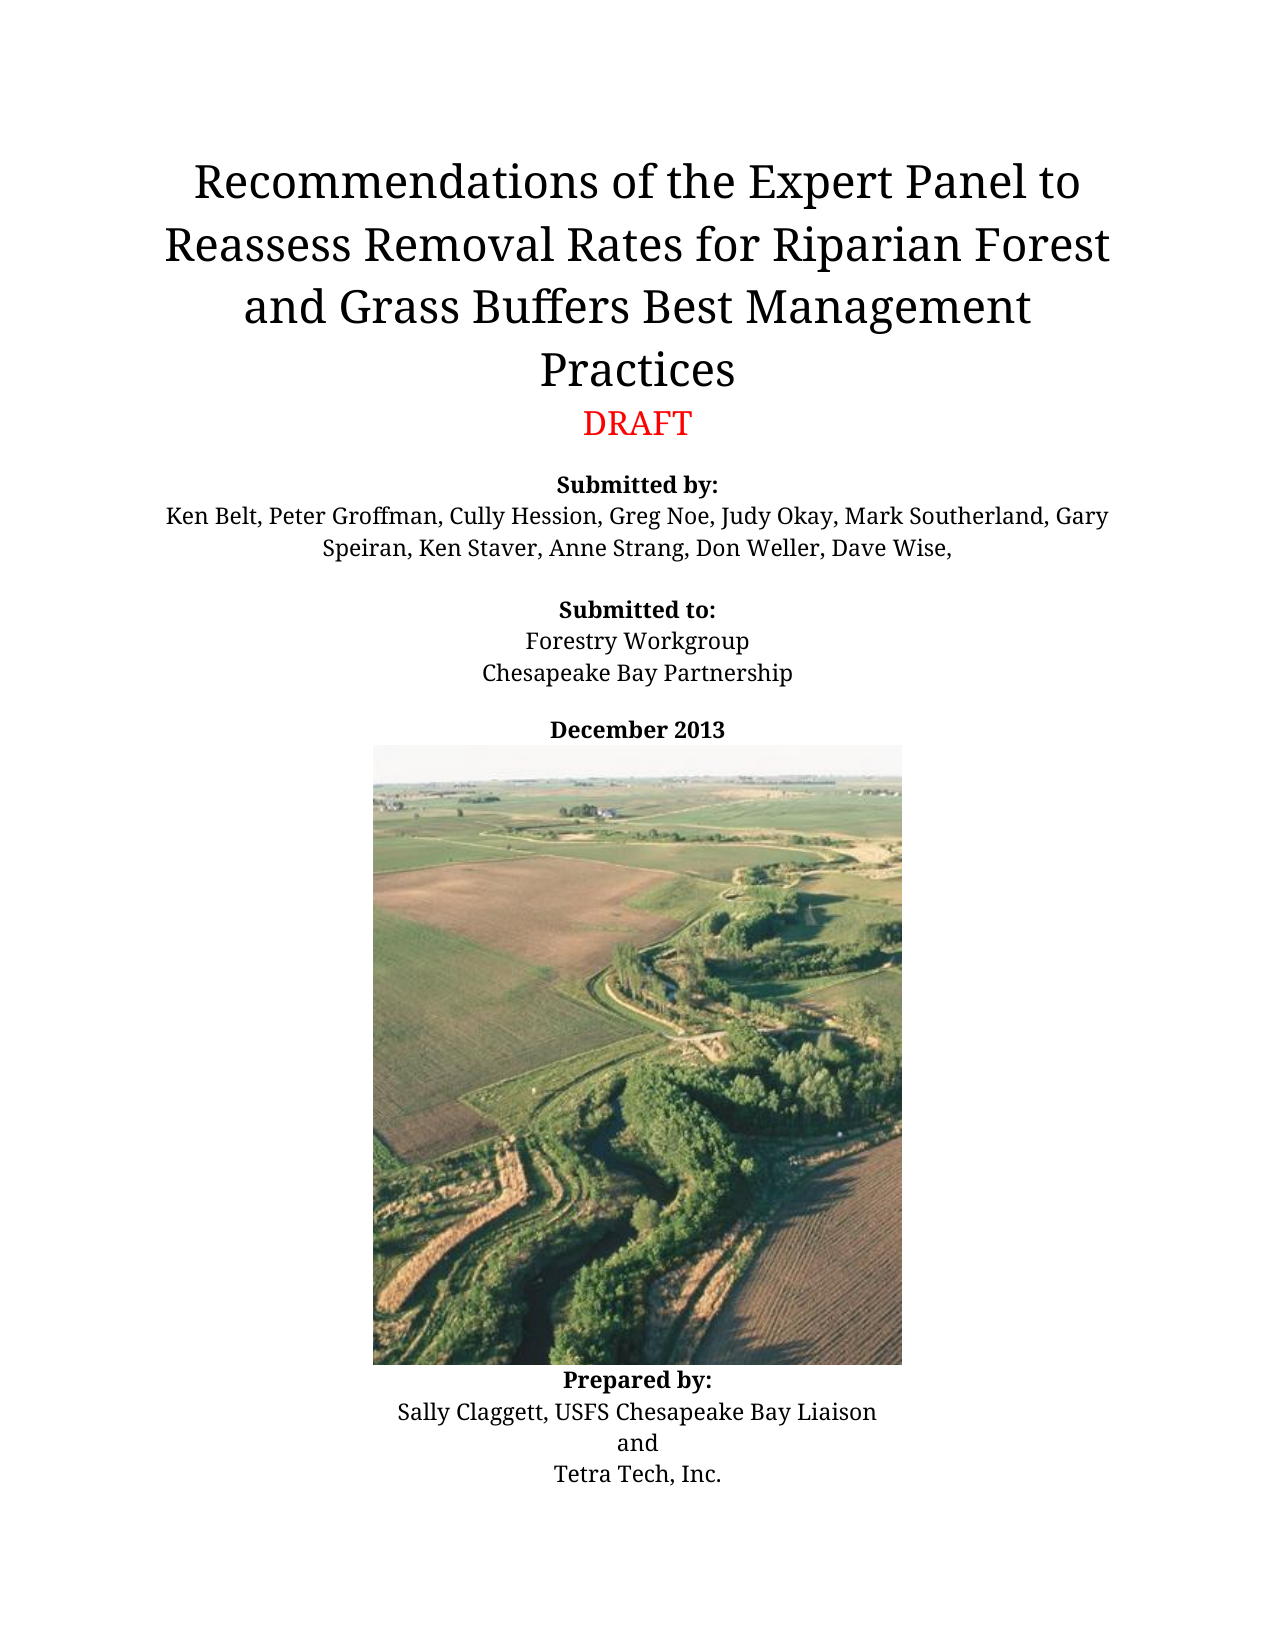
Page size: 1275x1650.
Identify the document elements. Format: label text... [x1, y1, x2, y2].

text Forestry Workgroup [150, 625, 1125, 657]
text Sally Claggett, USFS Chesapeake Bay Liaison [150, 1395, 1125, 1427]
text DRAFT [150, 399, 1125, 445]
text Recommendations of the Expert Panel to Reassess Removal Rates for Riparian Forest and Grass Buffers Best Management Practices [150, 150, 1125, 399]
picture [373, 745, 902, 1365]
text Tetra Tech, Inc. [150, 1458, 1125, 1489]
text December 2013 [150, 714, 1125, 745]
text Prepared by: [150, 1364, 1125, 1395]
text and [150, 1427, 1125, 1458]
text Submitted by: [150, 469, 1125, 500]
text Ken Belt, Peter Groffman, Cully Hession, Greg Noe, Judy Okay, Mark Southerland, Gary Speiran, Ken Staver, Anne Strang, Don Weller, Dave Wise, [150, 500, 1125, 563]
text Submitted to: [150, 594, 1125, 625]
text Chesapeake Bay Partnership [150, 657, 1125, 688]
